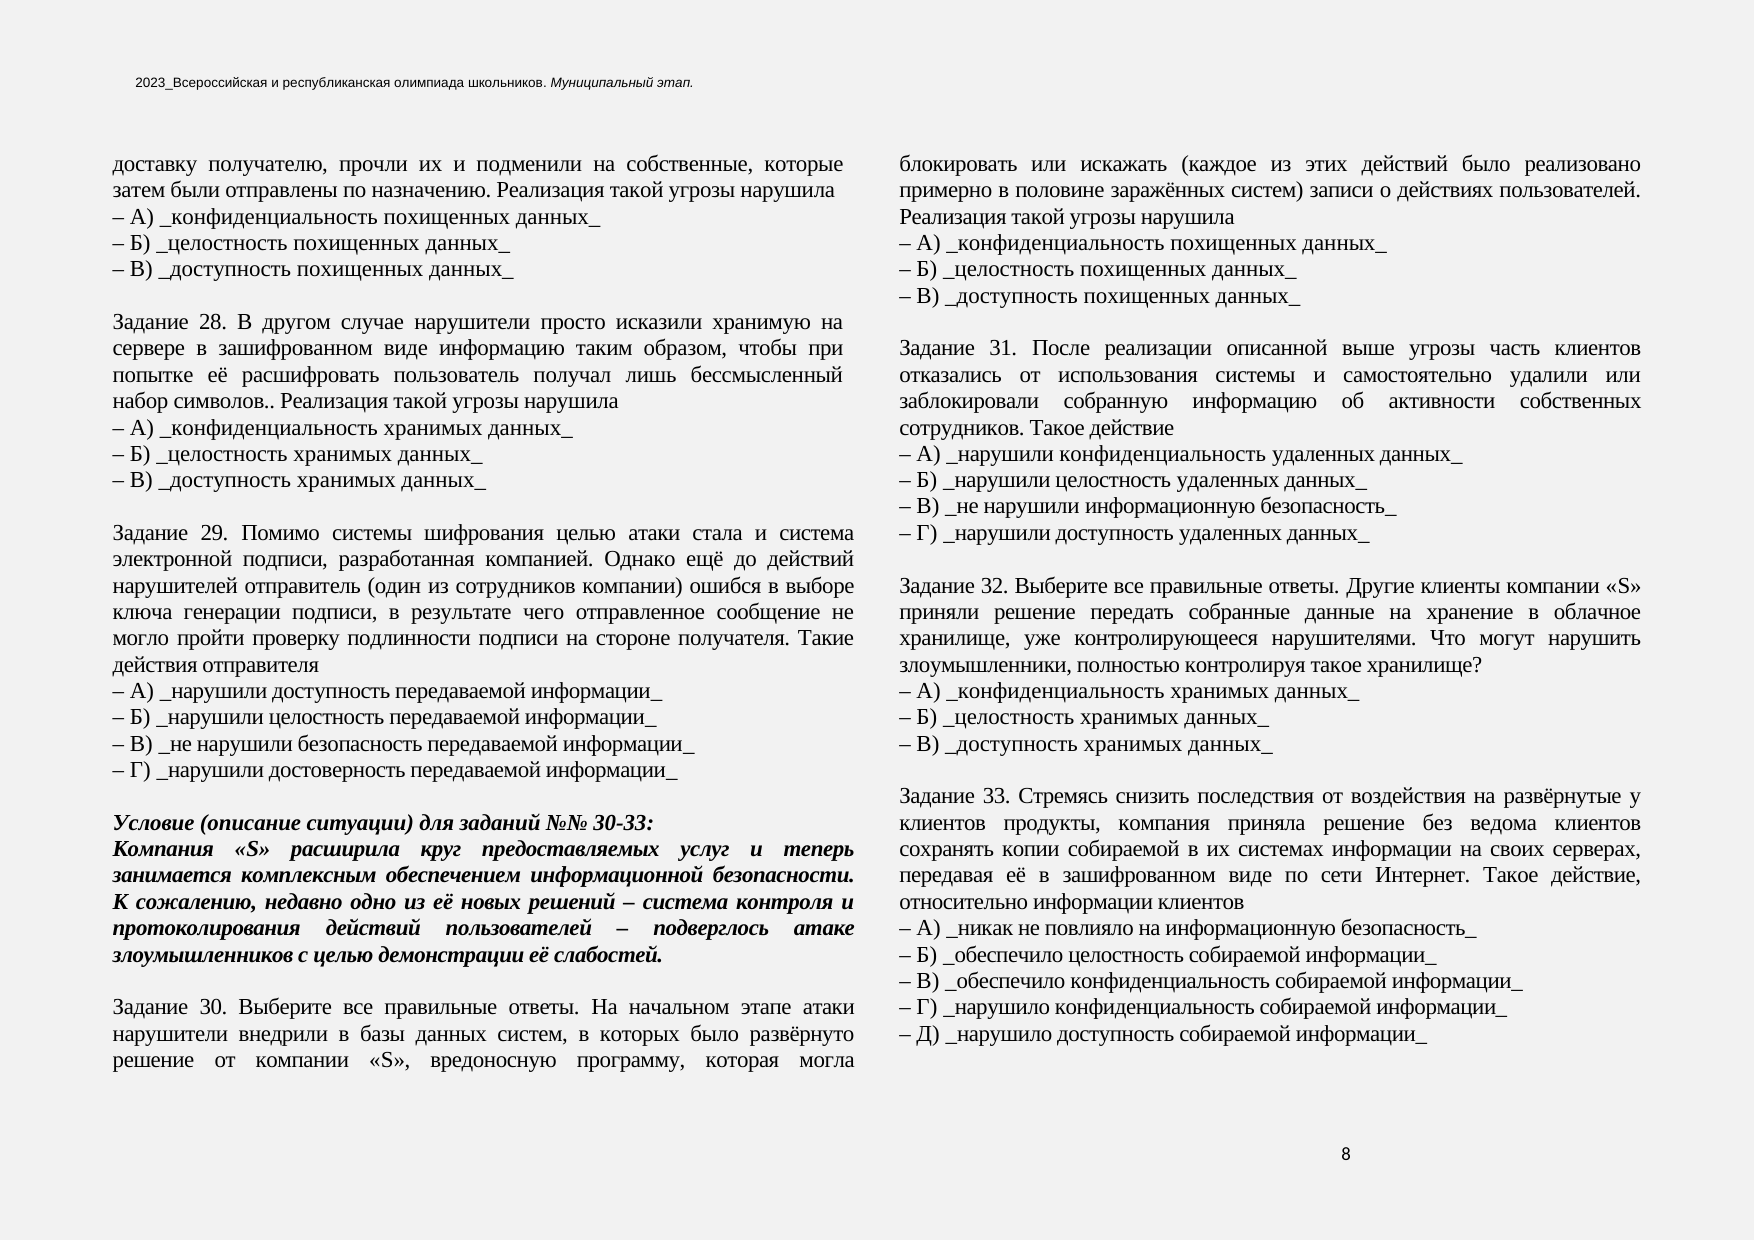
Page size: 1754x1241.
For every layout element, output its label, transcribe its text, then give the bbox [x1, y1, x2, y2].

text Задание 31. После реализации описанной выше угрозы часть клиентов отказались от использования системы и самостоятельно удалили или заблокировали собранную информацию об активности собственных сотрудников. Такое действие [899, 334, 1641, 440]
text – Б) _целостность хранимых данных_ [112, 440, 855, 466]
text Задание 30. Выберите все правильные ответы. На начальном этапе атаки нарушители внедрили в базы данных систем, в которых было развёрнуто решение от компании «S», вредоносную программу, которая могла блокировать или искажать (каждое из этих действий было реализовано примерно в половине заражённых систем) записи о действиях пользователей. Реализация такой угрозы нарушила [899, 150, 1641, 229]
text – Г) _нарушило конфиденциальность собираемой информации_ [899, 993, 1641, 1020]
text – А) _конфиденциальность похищенных данных_ [112, 203, 855, 229]
text Задание 30. Выберите все правильные ответы. На начальном этапе атаки нарушители внедрили в базы данных систем, в которых было развёрнуто решение от компании «S», вредоносную программу, которая могла блокировать или искажать (каждое из этих действий было реализовано примерно в половине заражённых систем) записи о действиях пользователей. Реализация такой угрозы нарушила [112, 993, 855, 1072]
text – А) _никак не повлияло на информационную безопасность_ [899, 914, 1641, 941]
text – В) _доступность похищенных данных_ [112, 255, 855, 282]
text – Д) _нарушило доступность собираемой информации_ [899, 1020, 1641, 1046]
text – Б) _целостность похищенных данных_ [899, 255, 1641, 282]
text – А) _конфиденциальность хранимых данных_ [112, 413, 855, 440]
text Задание 33. Стремясь снизить последствия от воздействия на развёрнутые у клиентов продукты, компания приняла решение без ведома клиентов сохранять копии собираемой в их системах информации на своих серверах, передавая её в зашифрованном виде по сети Интернет. Такое действие, относительно информации клиентов [899, 782, 1641, 914]
text – А) _нарушили конфиденциальность удаленных данных_ [899, 440, 1641, 466]
text – А) _конфиденциальность хранимых данных_ [899, 677, 1641, 703]
text – В) _доступность хранимых данных_ [112, 466, 855, 493]
text – Б) _целостность хранимых данных_ [899, 703, 1641, 730]
text – Б) _нарушили целостность удаленных данных_ [899, 466, 1641, 493]
text – В) _доступность похищенных данных_ [899, 282, 1641, 308]
text – В) _обеспечило конфиденциальность собираемой информации_ [899, 967, 1641, 993]
text Компания «S» расширила круг предоставляемых услуг и теперь занимается комплексным обеспечением информационной безопасности. К сожалению, недавно одно из её новых решений – система контроля и протоколирования действий пользователей – подверглось атаке злоумышленников с целью демонстрации её слабостей. [112, 835, 855, 967]
text – А) _конфиденциальность похищенных данных_ [899, 229, 1641, 255]
list Задание 28. В другом случае нарушители просто исказили хранимую на сервере в зашифрованном виде информацию таким образом, чтобы при попытке её расшифровать пользователь получал лишь бессмысленный набор символов.. Реализация такой угрозы нарушила [112, 308, 844, 413]
text – Б) _целостность похищенных данных_ [112, 229, 855, 255]
text – Г) _нарушили доступность удаленных данных_ [899, 519, 1641, 545]
text – А) _нарушили доступность передаваемой информации_ [112, 677, 855, 703]
text – Б) _нарушили целостность передаваемой информации_ [112, 703, 855, 730]
text – Г) _нарушили достоверность передаваемой информации_ [112, 756, 855, 782]
text Задание 29. Помимо системы шифрования целью атаки стала и система электронной подписи, разработанная компанией. Однако ещё до действий нарушителей отправитель (один из сотрудников компании) ошибся в выборе ключа генерации подписи, в результате чего отправленное сообщение не могло пройти проверку подлинности подписи на стороне получателя. Такие действия отправителя [112, 519, 855, 677]
text – В) _не нарушили безопасность передаваемой информации_ [112, 730, 855, 756]
text – В) _доступность хранимых данных_ [899, 730, 1641, 756]
text – В) _не нарушили информационную безопасность_ [899, 493, 1641, 519]
text Условие (описание ситуации) для заданий №№ 30-33: [112, 809, 844, 835]
text – Б) _обеспечило целостность собираемой информации_ [899, 941, 1641, 967]
text Задание 32. Выберите все правильные ответы. Другие клиенты компании «S» приняли решение передать собранные данные на хранение в облачное хранилище, уже контролирующееся нарушителями. Что могут нарушить злоумышленники, полностью контролируя такое хранилище? [899, 572, 1641, 677]
